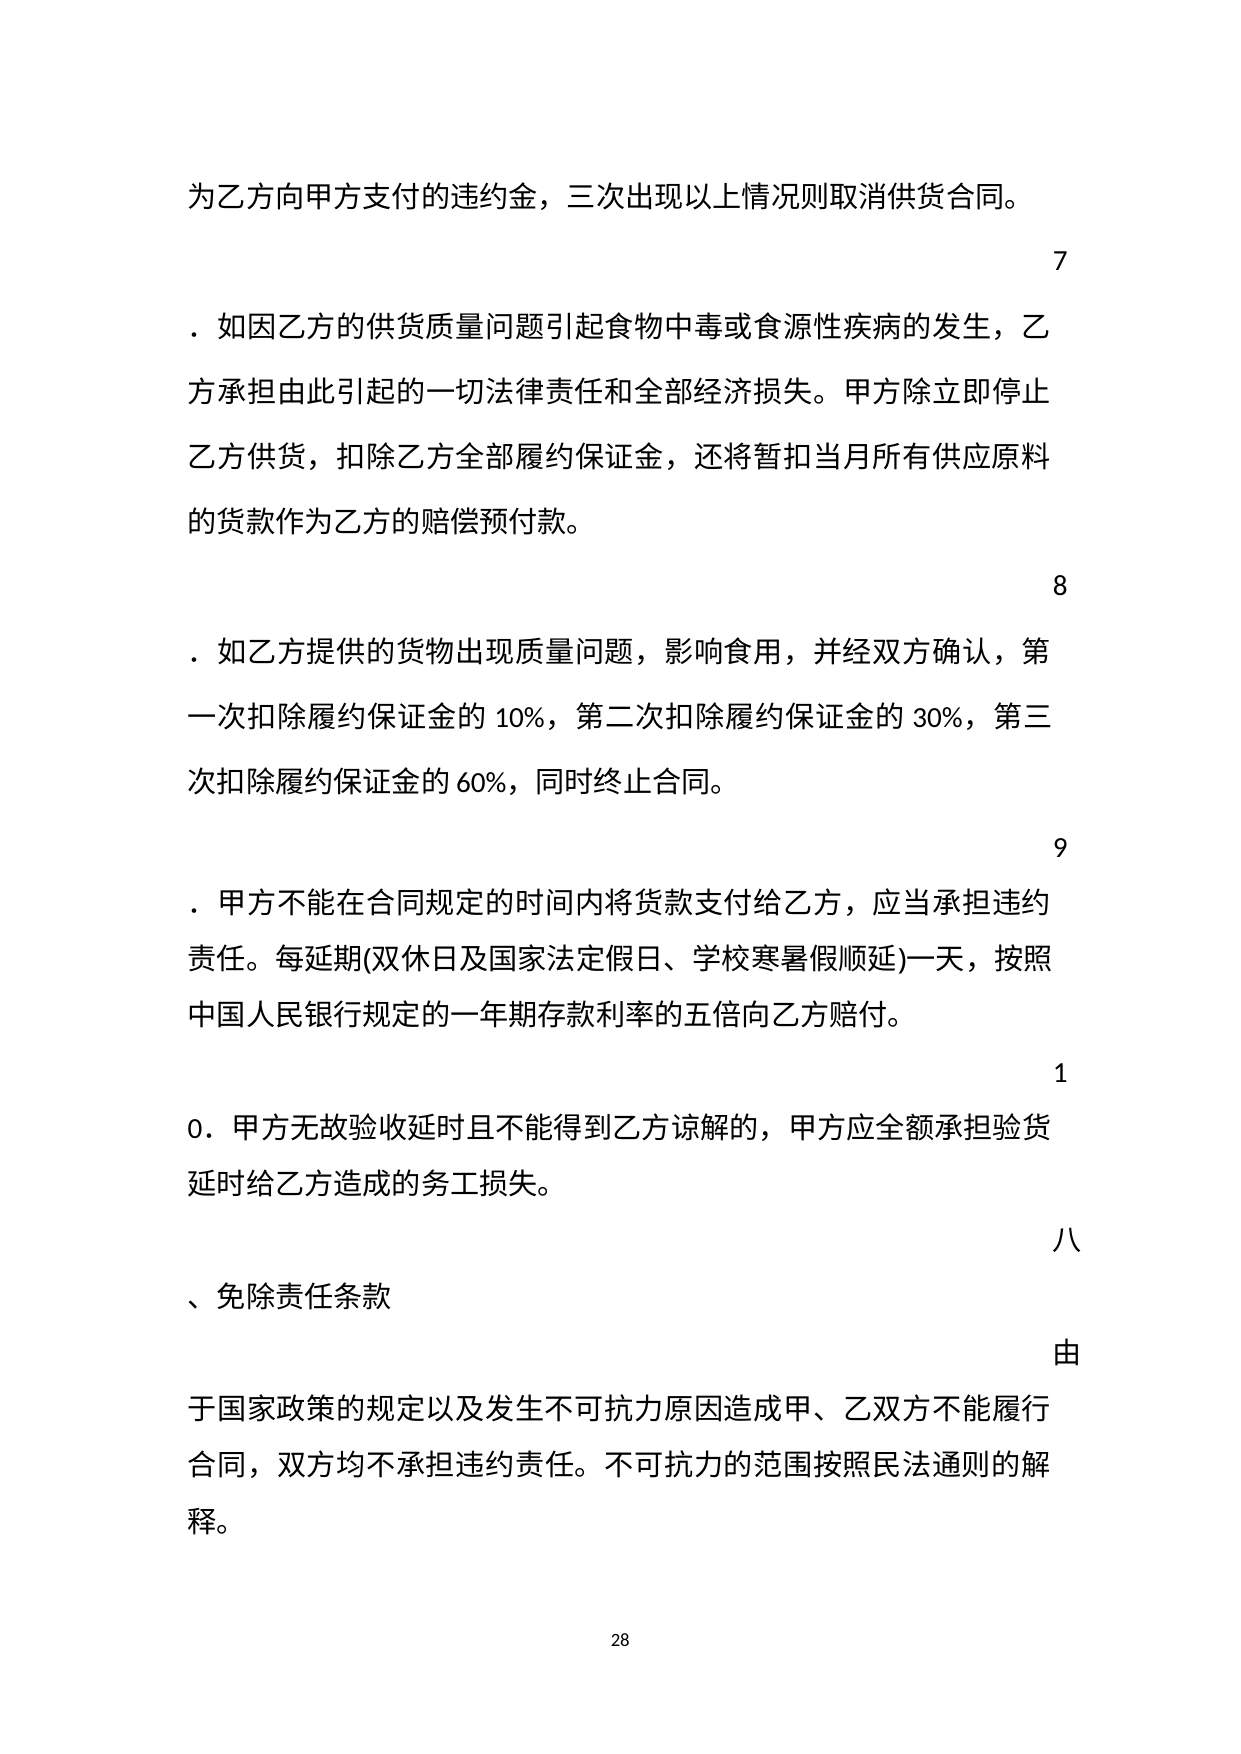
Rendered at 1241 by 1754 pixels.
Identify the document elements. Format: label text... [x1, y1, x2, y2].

text 由于国家政策的规定以及发生不可抗力原因造成甲、乙双方不能履行合同，双方均不承担违约责任。不可抗力的范围按照民法通则的解释。 [187, 1318, 1053, 1543]
text 8．如乙方提供的货物出现质量问题，影响食用，并经双方确认，第一次扣除履约保证金的10%，第二次扣除履约保证金的30%，第三次扣除履约保证金的60%，同时终止合同。 [187, 552, 1053, 812]
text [187, 162, 1053, 227]
text 9．甲方不能在合同规定的时间内将货款支付给乙方，应当承担违约责任。每延期(双休日及国家法定假日、学校寒暑假顺延)一天，按照中国人民银行规定的一年期存款利率的五倍向乙方赔付。 [187, 812, 1053, 1037]
text 7．如因乙方的供货质量问题引起食物中毒或食源性疾病的发生，乙方承担由此引起的一切法律责任和全部经济损失。甲方除立即停止乙方供货，扣除乙方全部履约保证金，还将暂扣当月所有供应原料的货款作为乙方的赔偿预付款。 [187, 227, 1053, 552]
text 10．甲方无故验收延时且不能得到乙方谅解的，甲方应全额承担验货延时给乙方造成的务工损失。 [187, 1037, 1053, 1206]
text 八、免除责任条款 [187, 1206, 1053, 1318]
